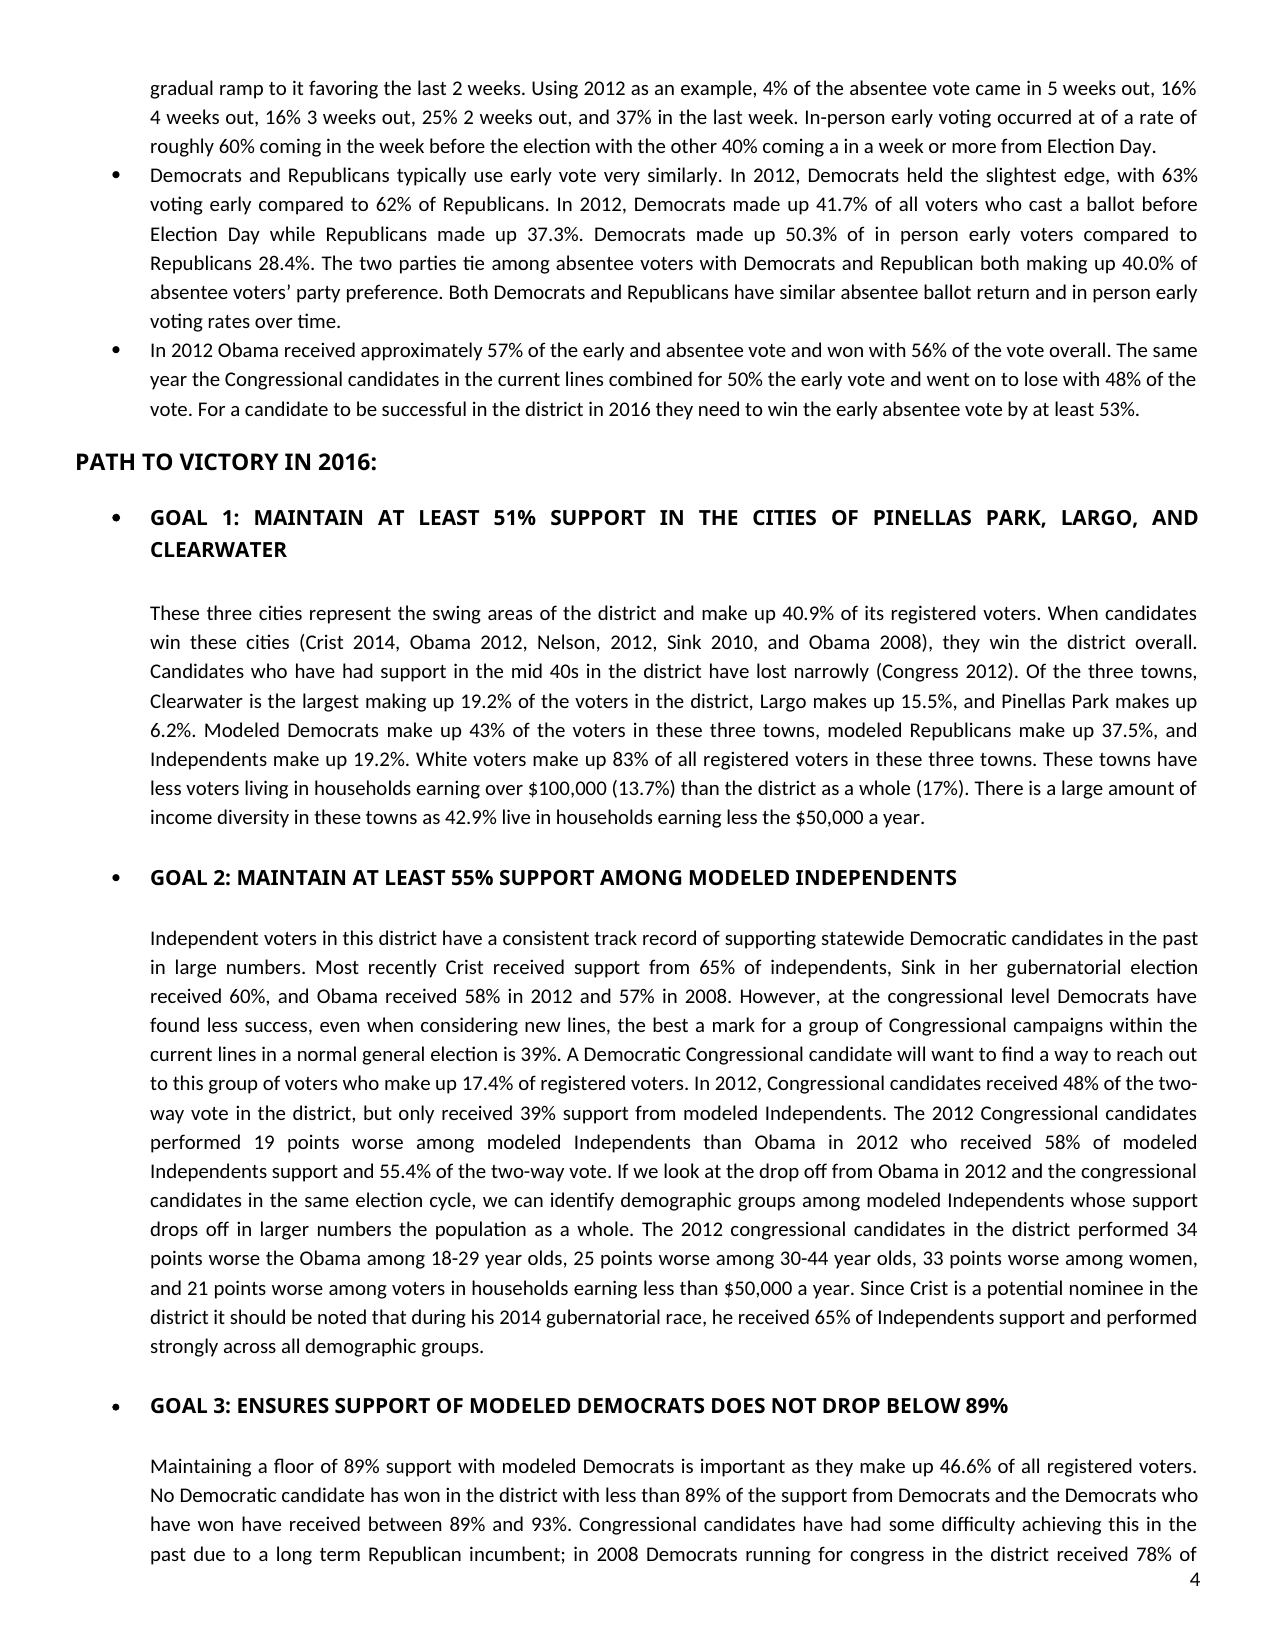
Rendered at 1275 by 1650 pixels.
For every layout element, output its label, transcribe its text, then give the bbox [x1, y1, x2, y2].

list These three cities represent the swing areas of the district and make up 40.9% of its registered voters. When candidates win these cities (Crist 2014, Obama 2012, Nelson, 2012, Sink 2010, and Obama 2008), they win the district overall. Candidates who have had support in the mid 40s in the district have lost narrowly (Congress 2012). Of the three towns, Clearwater is the largest making up 19.2% of the voters in the district, Largo makes up 15.5%, and Pinellas Park makes up 6.2%. Modeled Democrats make up 43% of the voters in these three towns, modeled Republicans make up 37.5%, and Independents make up 19.2%. White voters make up 83% of all registered voters in these three towns. These towns have less voters living in households earning over $100,000 (13.7%) than the district as a whole (17%). There is a large amount of income diversity in these towns as 42.9% live in households earning less the $50,000 a year. [150, 600, 1200, 830]
list GOAL 3: ENSURES SUPPORT OF MODELED DEMOCRATS DOES NOT DROP BELOW 89% [112, 1391, 1200, 1420]
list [150, 1453, 1200, 1566]
list GOAL 1: MAINTAIN AT LEAST 51% SUPPORT IN THE CITIES OF PINELLAS PARK, LARGO, AND CLEARWATER [112, 503, 1200, 564]
list Independent voters in this district have a consistent track record of supporting statewide Democratic candidates in the past in large numbers. Most recently Crist received support from 65% of independents, Sink in her gubernatorial election received 60%, and Obama received 58% in 2012 and 57% in 2008. However, at the congressional level Democrats have found less success, even when considering new lines, the best a mark for a group of Congressional campaigns within the current lines in a normal general election is 39%. A Democratic Congressional candidate will want to find a way to reach out to this group of voters who make up 17.4% of registered voters. In 2012, Congressional candidates received 48% of the two-way vote in the district, but only received 39% support from modeled Independents. The 2012 Congressional candidates performed 19 points worse among modeled Independents than Obama in 2012 who received 58% of modeled Independents support and 55.4% of the two-way vote. If we look at the drop off from Obama in 2012 and the congressional candidates in the same election cycle, we can identify demographic groups among modeled Independents whose support drops off in larger numbers the population as a whole. The 2012 congressional candidates in the district performed 34 points worse the Obama among 18-29 year olds, 25 points worse among 30-44 year olds, 33 points worse among women, and 21 points worse among voters in households earning less than $50,000 a year. Since Crist is a potential nominee in the district it should be noted that during his 2014 gubernatorial race, he received 65% of Independents support and performed strongly across all demographic groups. [150, 925, 1200, 1358]
list GOAL 2: MAINTAIN AT LEAST 55% SUPPORT AMONG MODELED INDEPENDENTS [112, 863, 1200, 891]
list Democrats and Republicans typically use early vote very similarly. In 2012, Democrats held the slightest edge, with 63% voting early compared to 62% of Republicans. In 2012, Democrats made up 41.7% of all voters who cast a ballot before Election Day while Republicans made up 37.3%. Democrats made up 50.3% of in person early voters compared to Republicans 28.4%. The two parties tie among absentee voters with Democrats and Republican both making up 40.0% of absentee voters’ party preference. Both Democrats and Republicans have similar absentee ballot return and in person early voting rates over time. [112, 162, 1200, 334]
text PATH TO VICTORY IN 2016: [75, 446, 1200, 477]
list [112, 75, 1200, 159]
list In 2012 Obama received approximately 57% of the early and absentee vote and won with 56% of the vote overall. The same year the Congressional candidates in the current lines combined for 50% the early vote and went on to lose with 48% of the vote. For a candidate to be successful in the district in 2016 they need to win the early absentee vote by at least 53%. [112, 337, 1200, 421]
